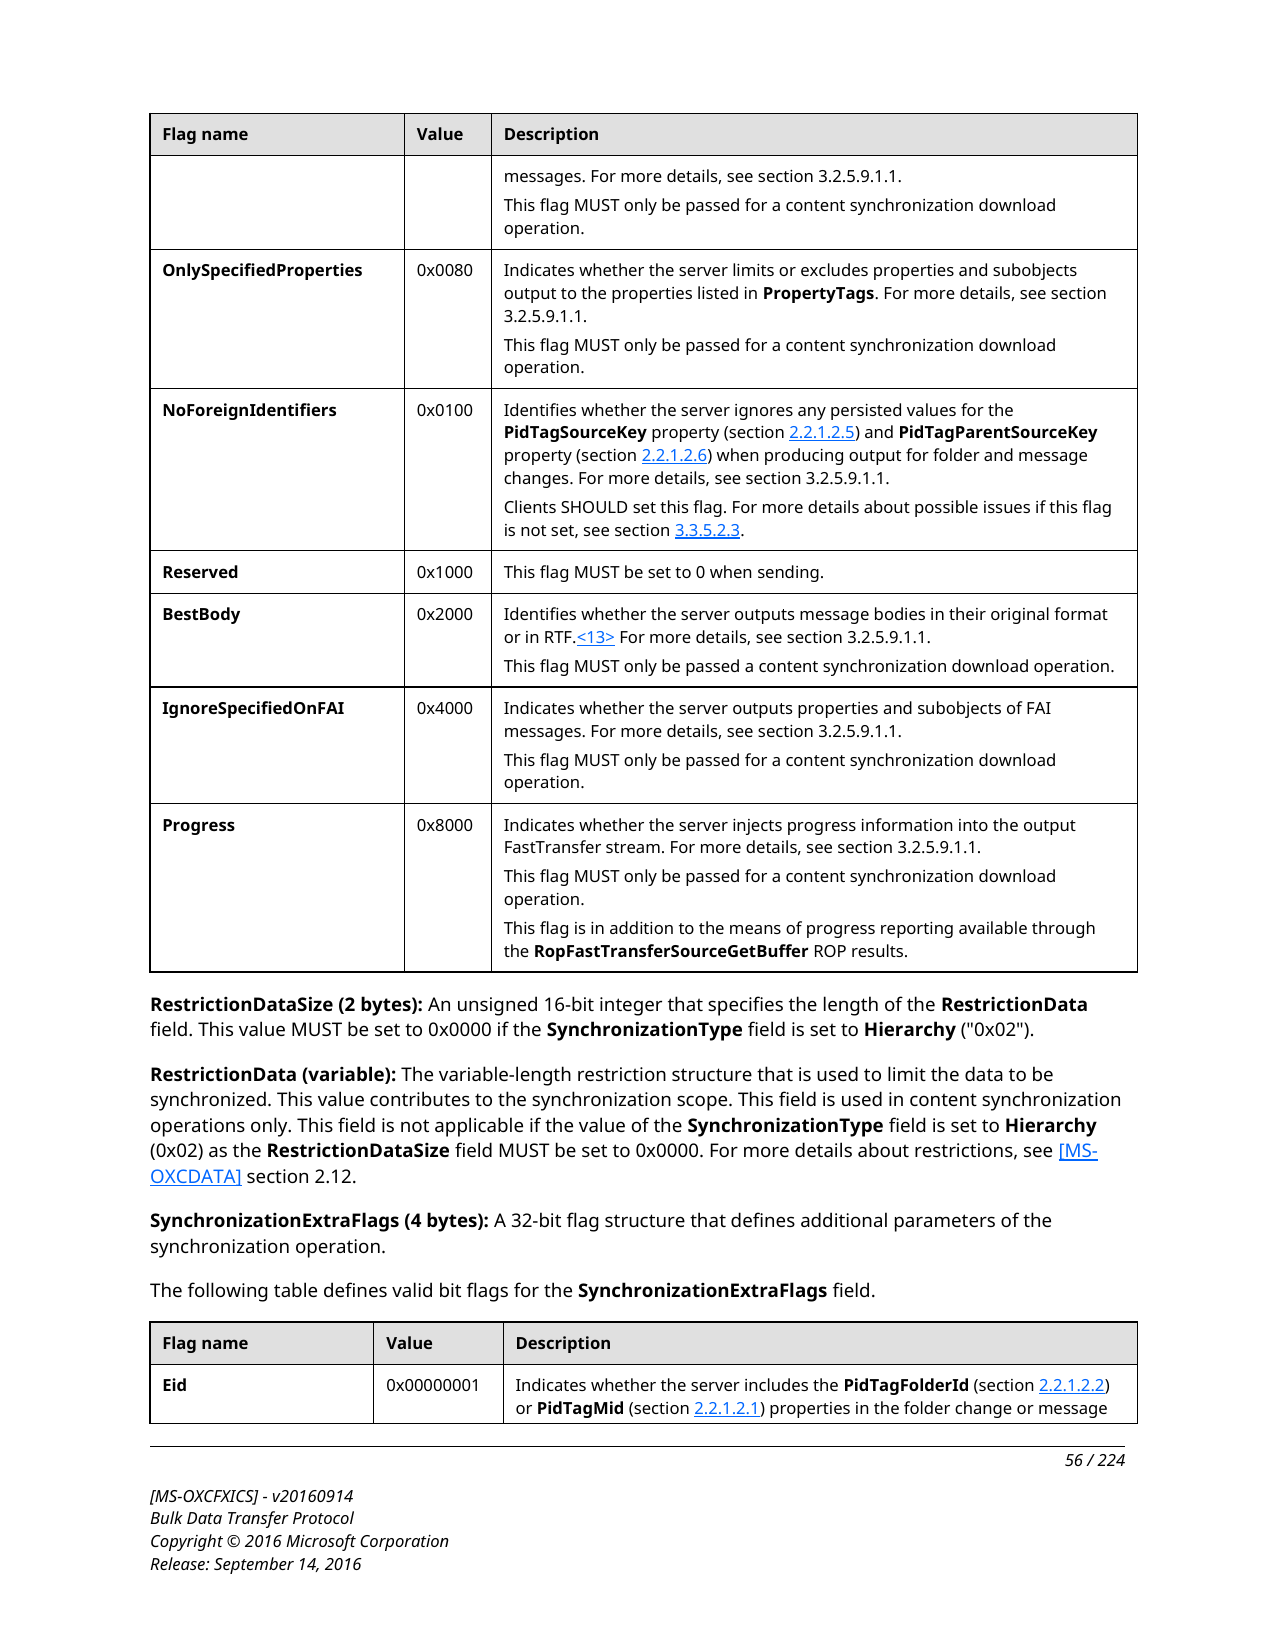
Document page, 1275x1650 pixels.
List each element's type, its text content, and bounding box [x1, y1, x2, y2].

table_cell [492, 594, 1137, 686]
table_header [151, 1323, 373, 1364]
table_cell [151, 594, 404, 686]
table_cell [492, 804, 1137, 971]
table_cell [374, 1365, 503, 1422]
text RestrictionData (variable): The variable-length restriction structure that is used to limit the data to be synchronized. This value contributes to the synchronization scope. This field is used in content synchronization operations only. This field is not applicable if the value of the SynchronizationType field is set to Hierarchy (0x02) as the RestrictionDataSize field MUST be set to 0x0000. For more details about restrictions, see [MS-OXCDATA] section 2.12. [150, 1061, 1125, 1189]
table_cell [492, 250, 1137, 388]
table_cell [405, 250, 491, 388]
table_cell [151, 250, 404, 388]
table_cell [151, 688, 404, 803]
text RestrictionDataSize (2 bytes): An unsigned 16-bit integer that specifies the length of the RestrictionData field. This value MUST be set to 0x0000 if the SynchronizationType field is set to Hierarchy ("0x02"). [150, 991, 1125, 1042]
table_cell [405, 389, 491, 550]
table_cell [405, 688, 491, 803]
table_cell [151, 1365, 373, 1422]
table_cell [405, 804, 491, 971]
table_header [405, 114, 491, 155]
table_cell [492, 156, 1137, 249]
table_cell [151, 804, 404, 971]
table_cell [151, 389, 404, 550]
text The following table defines valid bit flags for the SynchronizationExtraFlags field. [150, 1277, 1125, 1303]
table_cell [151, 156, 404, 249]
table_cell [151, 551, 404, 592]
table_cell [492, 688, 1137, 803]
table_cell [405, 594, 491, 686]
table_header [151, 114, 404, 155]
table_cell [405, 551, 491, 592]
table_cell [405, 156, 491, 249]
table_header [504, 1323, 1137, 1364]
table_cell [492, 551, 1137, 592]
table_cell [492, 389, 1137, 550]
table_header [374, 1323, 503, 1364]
text SynchronizationExtraFlags (4 bytes): A 32-bit flag structure that defines additional parameters of the synchronization operation. [150, 1207, 1125, 1258]
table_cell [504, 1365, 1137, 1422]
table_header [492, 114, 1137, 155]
